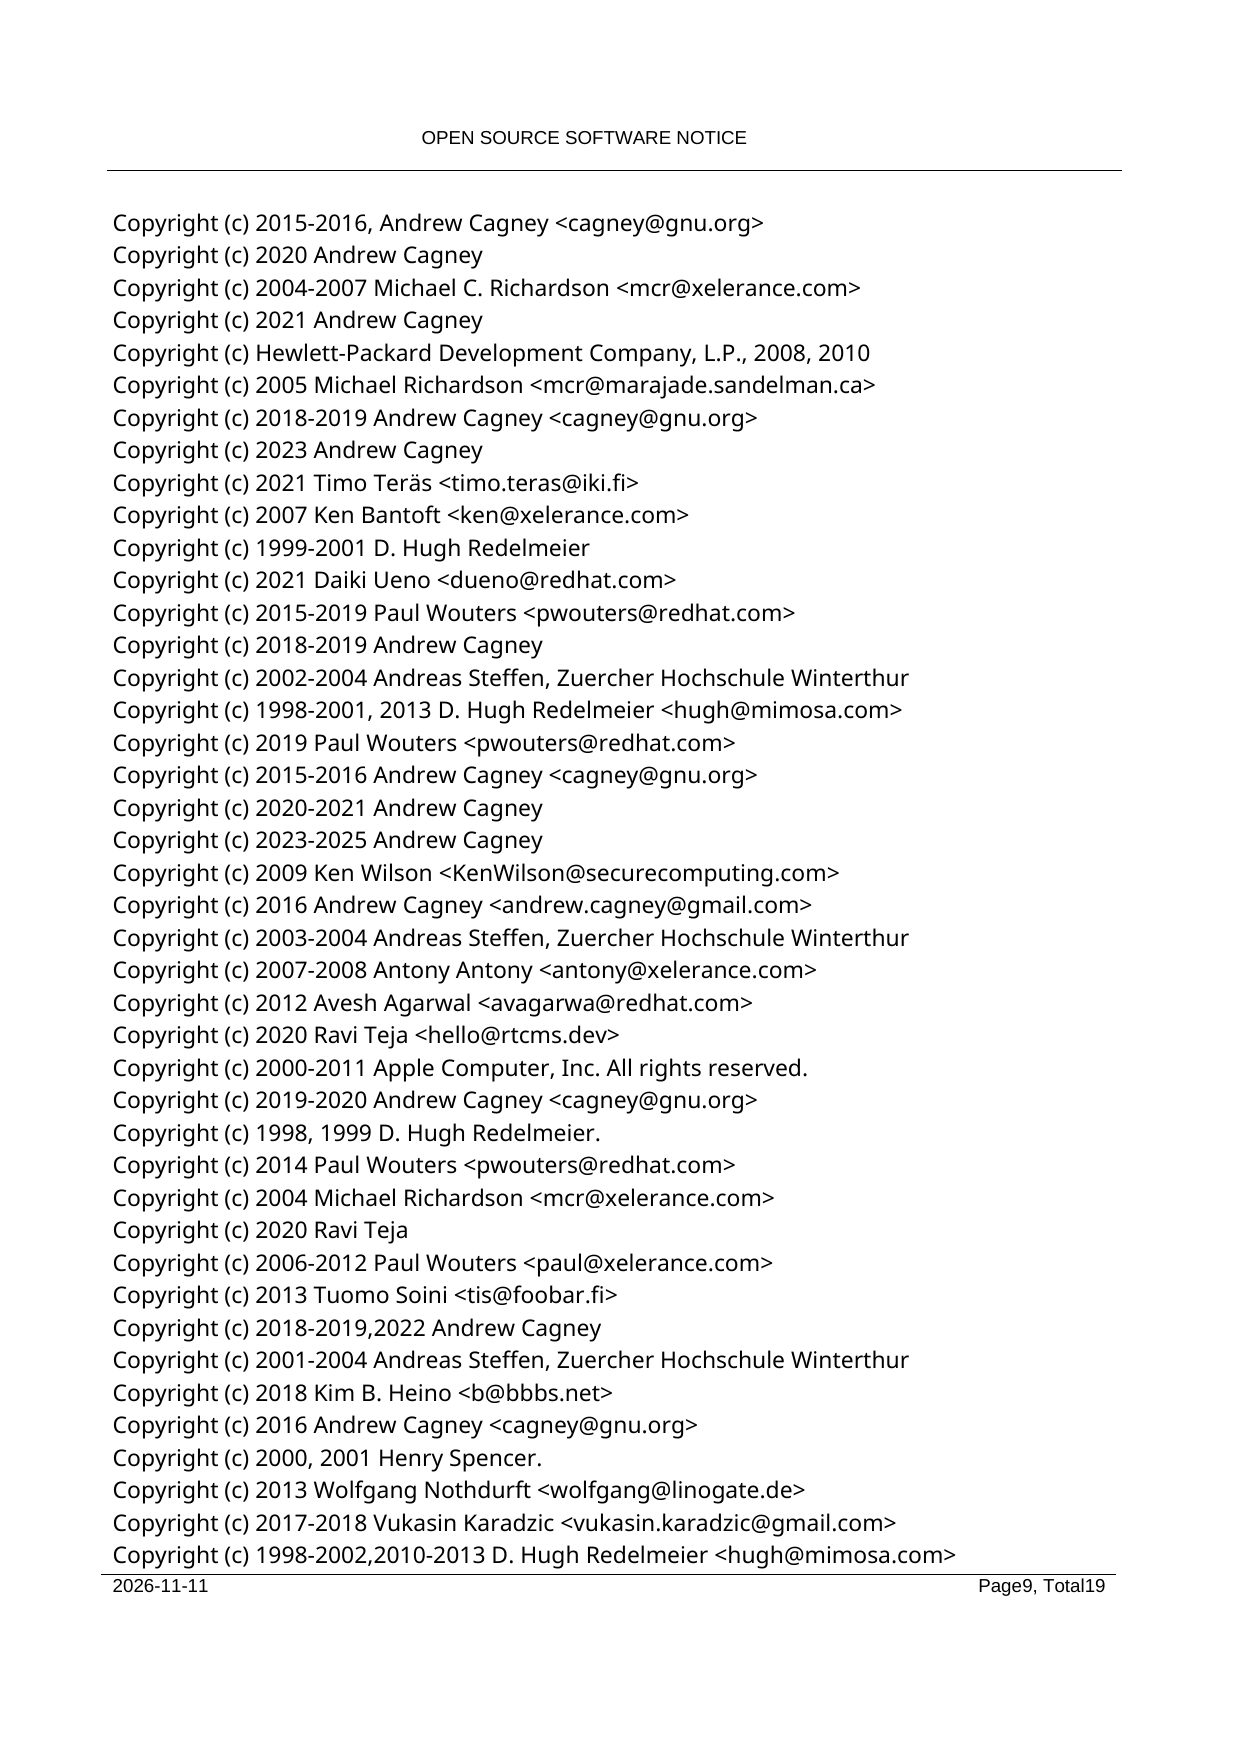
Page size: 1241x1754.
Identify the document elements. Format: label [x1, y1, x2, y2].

text [112, 206, 1128, 1571]
